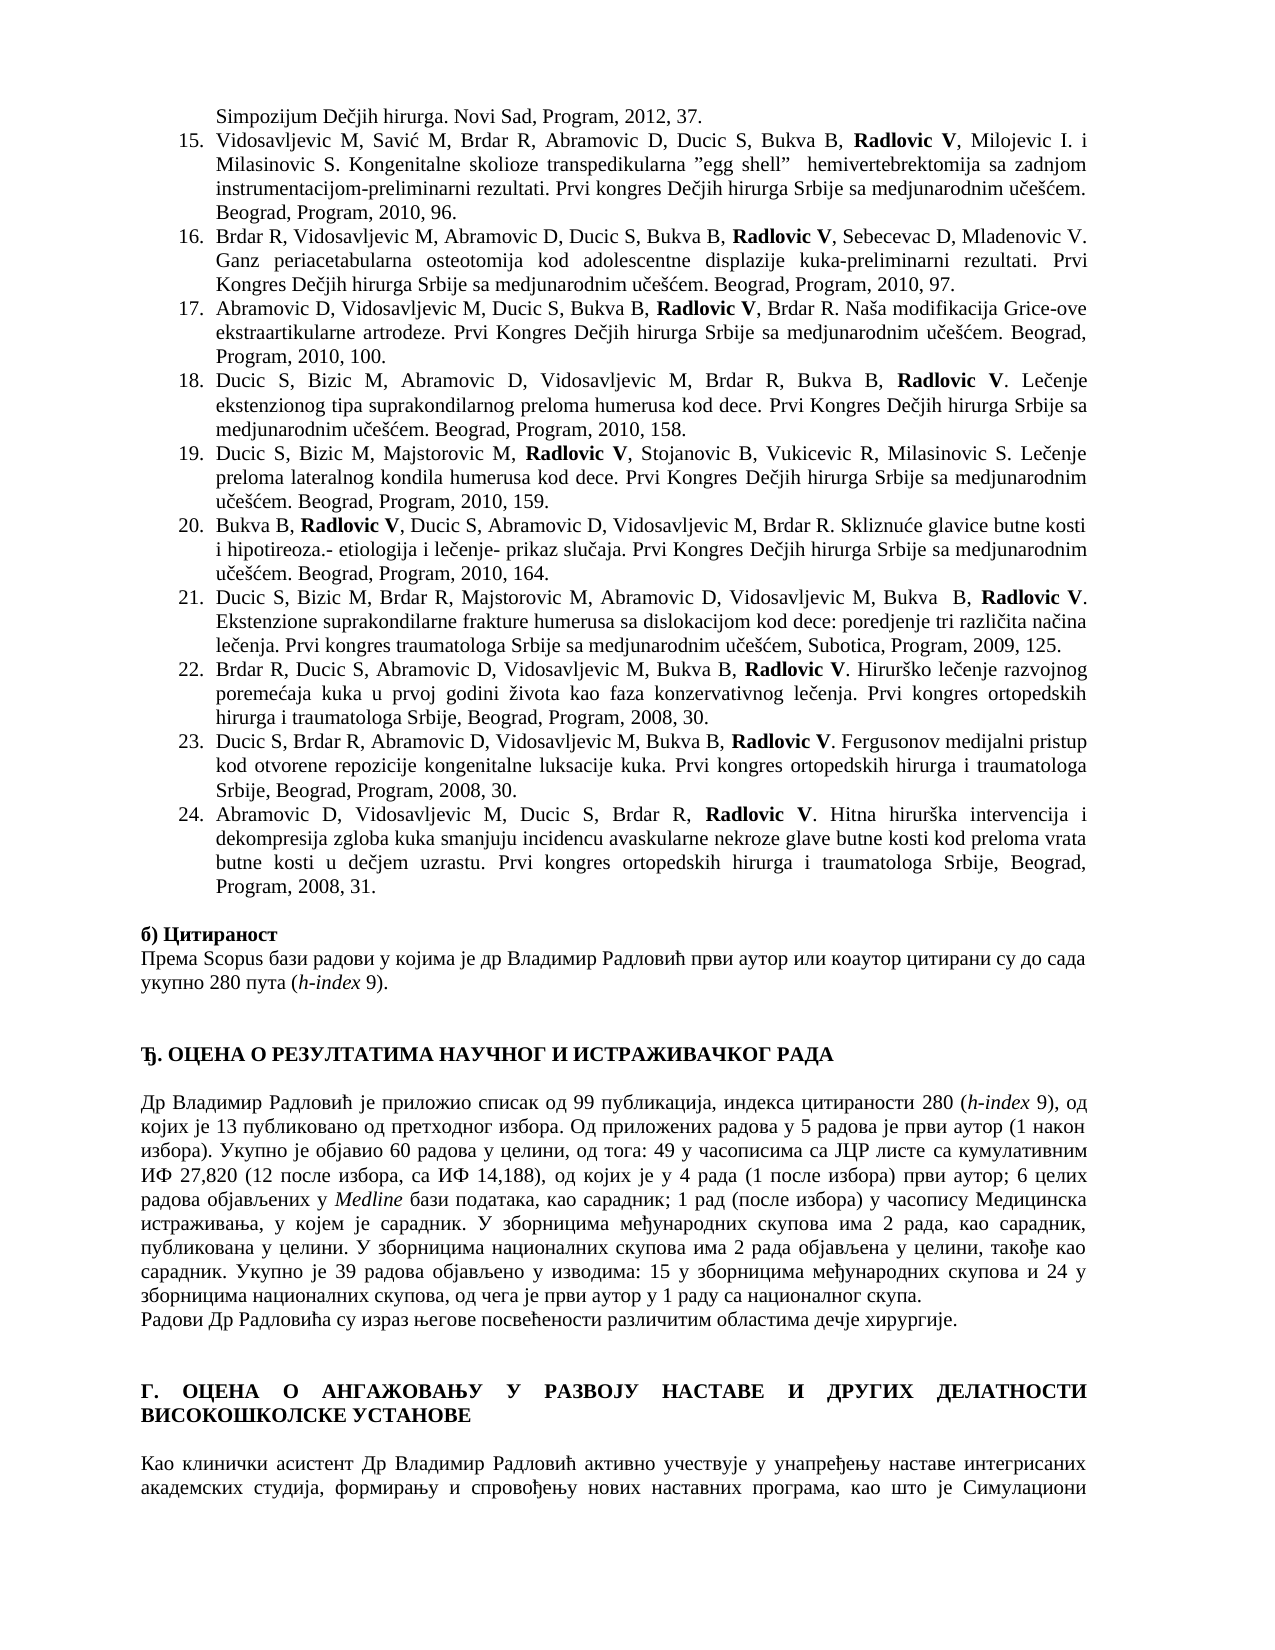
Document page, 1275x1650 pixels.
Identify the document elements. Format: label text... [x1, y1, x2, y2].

text Према Scopus бази радови у којима је др Владимир Радловић први аутор или коаутор цитирани су до сада укупно 280 пута (h-index 9). [141, 946, 1087, 994]
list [178, 104, 1087, 128]
text Ђ. ОЦЕНА О РЕЗУЛТАТИМА НАУЧНОГ И ИСТРАЖИВАЧКОГ РАДА [141, 1042, 1087, 1066]
list Brdar R, Ducic S, Abramovic D, Vidosavljevic M, Bukva B, Radlovic V. Hirurško lečenje razvojnog poremećaja kuka u prvoj godini života kao faza konzervativnog lečenja. Prvi kongres ortopedskih hirurga i traumatologa Srbije, Beograd, Program, 2008, 30. [178, 657, 1087, 729]
list Bukva B, Radlovic V, Ducic S, Abramovic D, Vidosavljevic M, Brdar R. Skliznuće glavice butne kosti i hipotireoza.- etiologija i lečenje- prikaz slučaja. Prvi Kongres Dečjih hirurga Srbije sa medjunarodnim učešćem. Beograd, Program, 2010, 164. [178, 513, 1087, 585]
list Abramovic D, Vidosavljevic M, Ducic S, Bukva B, Radlovic V, Brdar R. Naša modifikacija Grice-ove ekstraartikularne artrodeze. Prvi Kongres Dečjih hirurga Srbije sa medjunarodnim učešćem. Beograd, Program, 2010, 100. [178, 296, 1087, 368]
list Abramovic D, Vidosavljevic M, Ducic S, Brdar R, Radlovic V. Hitna hirurška intervencija i dekompresija zgloba kuka smanjuju incidencu avaskularne nekroze glave butne kosti kod preloma vrata butne kosti u dečjem uzrastu. Prvi kongres ortopedskih hirurga i traumatologa Srbije, Beograd, Program, 2008, 31. [178, 802, 1087, 898]
text б) Цитираност [141, 922, 1087, 946]
list Ducic S, Brdar R, Abramovic D, Vidosavljevic M, Bukva B, Radlovic V. Fergusonov medijalni pristup kod otvorene repozicije kongenitalne luksacije kuka. Prvi kongres ortopedskih hirurga i traumatologa Srbije, Beograd, Program, 2008, 30. [178, 729, 1087, 802]
text Радови Др Радловића су израз његове посвећености различитим областима дечје хирургије. [141, 1307, 1087, 1331]
text Г. ОЦЕНА О АНГАЖОВАЊУ У РАЗВОЈУ НАСТАВЕ И ДРУГИХ ДЕЛАТНОСТИ ВИСОКОШКОЛСКЕ УСТАНОВЕ [141, 1379, 1087, 1427]
list Ducic S, Bizic M, Brdar R, Majstorovic M, Abramovic D, Vidosavljevic M, Bukva B, Radlovic V. Ekstenzione suprakondilarne frakture humerusa sa dislokacijom kod dece: poredjenje tri različita načina lečenja. Prvi kongres traumatologa Srbije sa medjunarodnim učešćem, Subotica, Program, 2009, 125. [178, 585, 1087, 657]
list Ducic S, Bizic M, Abramovic D, Vidosavljevic M, Brdar R, Bukva B, Radlovic V. Lečenje ekstenzionog tipa suprakondilarnog preloma humerusa kod dece. Prvi Kongres Dečjih hirurga Srbije sa medjunarodnim učešćem. Beograd, Program, 2010, 158. [178, 368, 1087, 441]
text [141, 1451, 1087, 1499]
list Brdar R, Vidosavljevic M, Abramovic D, Ducic S, Bukva B, Radlovic V, Sebecevac D, Mladenovic V. Ganz periacetabularna osteotomija kod adolescentne displazije kuka-preliminarni rezultati. Prvi Kongres Dečjih hirurga Srbije sa medjunarodnim učešćem. Beograd, Program, 2010, 97. [178, 224, 1087, 296]
list Vidosavljevic M, Savić M, Brdar R, Abramovic D, Ducic S, Bukva B, Radlovic V, Milojevic I. i Milasinovic S. Kongenitalne skolioze transpedikularna ”egg shell” hemivertebrektomija sa zadnjom instrumentacijom-preliminarni rezultati. Prvi kongres Dečjih hirurga Srbije sa medjunarodnim učešćem. Beograd, Program, 2010, 96. [178, 128, 1087, 224]
list Ducic S, Bizic M, Majstorovic M, Radlovic V, Stojanovic B, Vukicevic R, Milasinovic S. Lečenje preloma lateralnog kondila humerusa kod dece. Prvi Kongres Dečjih hirurga Srbije sa medjunarodnim učešćem. Beograd, Program, 2010, 159. [178, 441, 1087, 513]
text Др Владимир Радловић је приложиo списак oд 99 публикација, индекса цитираности 280 (h-index 9), од којих је 13 публиковано од претходног избора. Од приложених радова у 5 радова је први аутор (1 након избора). Укупно је објавио 60 радова у целини, од тога: 49 у часописима са ЈЦР листе са кумулативним ИФ 27,820 (12 после избора, са ИФ 14,188), од којих је у 4 рада (1 после избора) први аутор; 6 целих радова објављених у Medline бази података, као сарадник; 1 рад (после избора) у часопису Медицинска истраживања, у којем је сарадник. У зборницима међународних скупова има 2 рада, као сарадник, публикована у целини. У зборницима националних скупова има 2 рада објављена у целини, такође као сарадник. Укупно је 39 радова објављено у изводима: 15 у зборницима међународних скупова и 24 у зборницима националних скупова, од чега је први аутор у 1 раду са националног скупа. [141, 1090, 1087, 1307]
